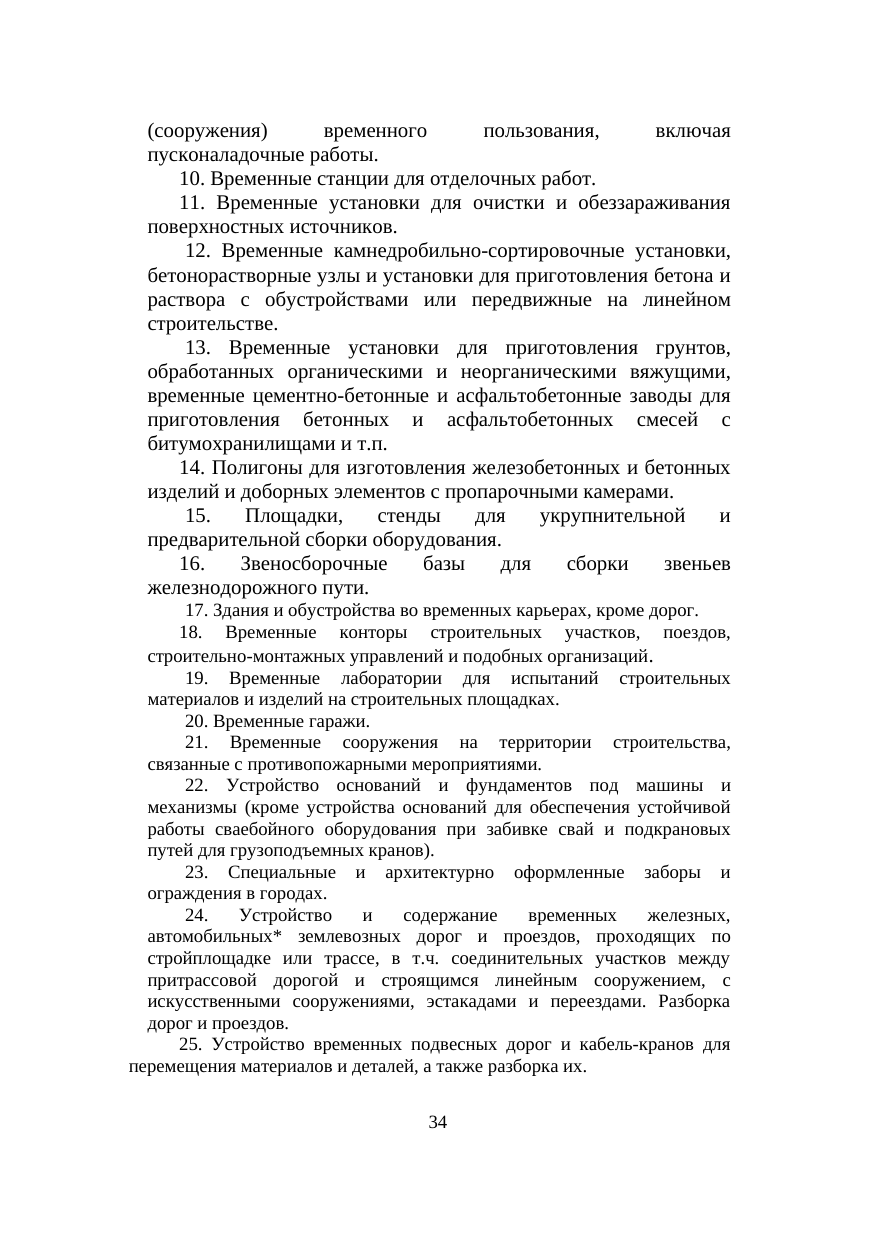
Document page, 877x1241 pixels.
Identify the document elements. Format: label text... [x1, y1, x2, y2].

text 20. Временные гаражи. [128, 710, 731, 731]
text 13. Временные установки для приготовления грунтов, обработанных органическими и неорганическими вяжущими, временные цементно-бетонные и асфальтобетонные заводы для приготовления бетонных и асфальтобетонных смесей с битумохранилищами и т.п. [147, 335, 731, 455]
text 16. Звеносборочные базы для сборки звеньев железнодорожного пути. [147, 551, 731, 599]
text 12. Временные камнедробильно-сортировочные установки, бетонорастворные узлы и установки для приготовления бетона и раствора с обустройствами или передвижные на линейном строительстве. [147, 238, 731, 335]
text 22. Устройство оснований и фундаментов под машины и механизмы (кроме устройства оснований для обеспечения устойчивой работы сваебойного оборудования при забивке свай и подкрановых путей для грузоподъемных кранов). [147, 774, 731, 861]
text 21. Временные сооружения на территории строительства, связанные с противопожарными мероприятиями. [147, 731, 731, 774]
text 25. Устройство временных подвесных дорог и кабель-кранов для перемещения материалов и деталей, а также разборка их. [128, 1033, 731, 1076]
text 23. Специальные и архитектурно оформленные заборы и ограждения в городах. [147, 861, 731, 904]
text 19. Временные лаборатории для испытаний строительных материалов и изделий на строительных площадках. [147, 667, 731, 710]
text 17. Здания и обустройства во временных карьерах, кроме дорог. [147, 599, 731, 621]
text 11. Временные установки для очистки и обеззараживания поверхностных источников. [147, 190, 731, 238]
text 10. Временные станции для отделочных работ. [128, 166, 731, 190]
text 15. Площадки, стенды для укрупнительной и предварительной сборки оборудования. [147, 503, 731, 551]
text 18. Временные конторы строительных участков, поездов, строительно-монтажных управлений и подобных организаций. [147, 621, 731, 667]
text 24. Устройство и содержание временных железных, автомобильных* землевозных дорог и проездов, проходящих по стройплощадке или трассе, в т.ч. соединительных участков между притрассовой дорогой и строящимся линейным сооружением, с искусственными сооружениями, эстакадами и переездами. Разборка дорог и проездов. [147, 904, 731, 1033]
text 14. Полигоны для изготовления железобетонных и бетонных изделий и доборных элементов с пропарочными камерами. [147, 455, 731, 503]
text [147, 118, 731, 166]
